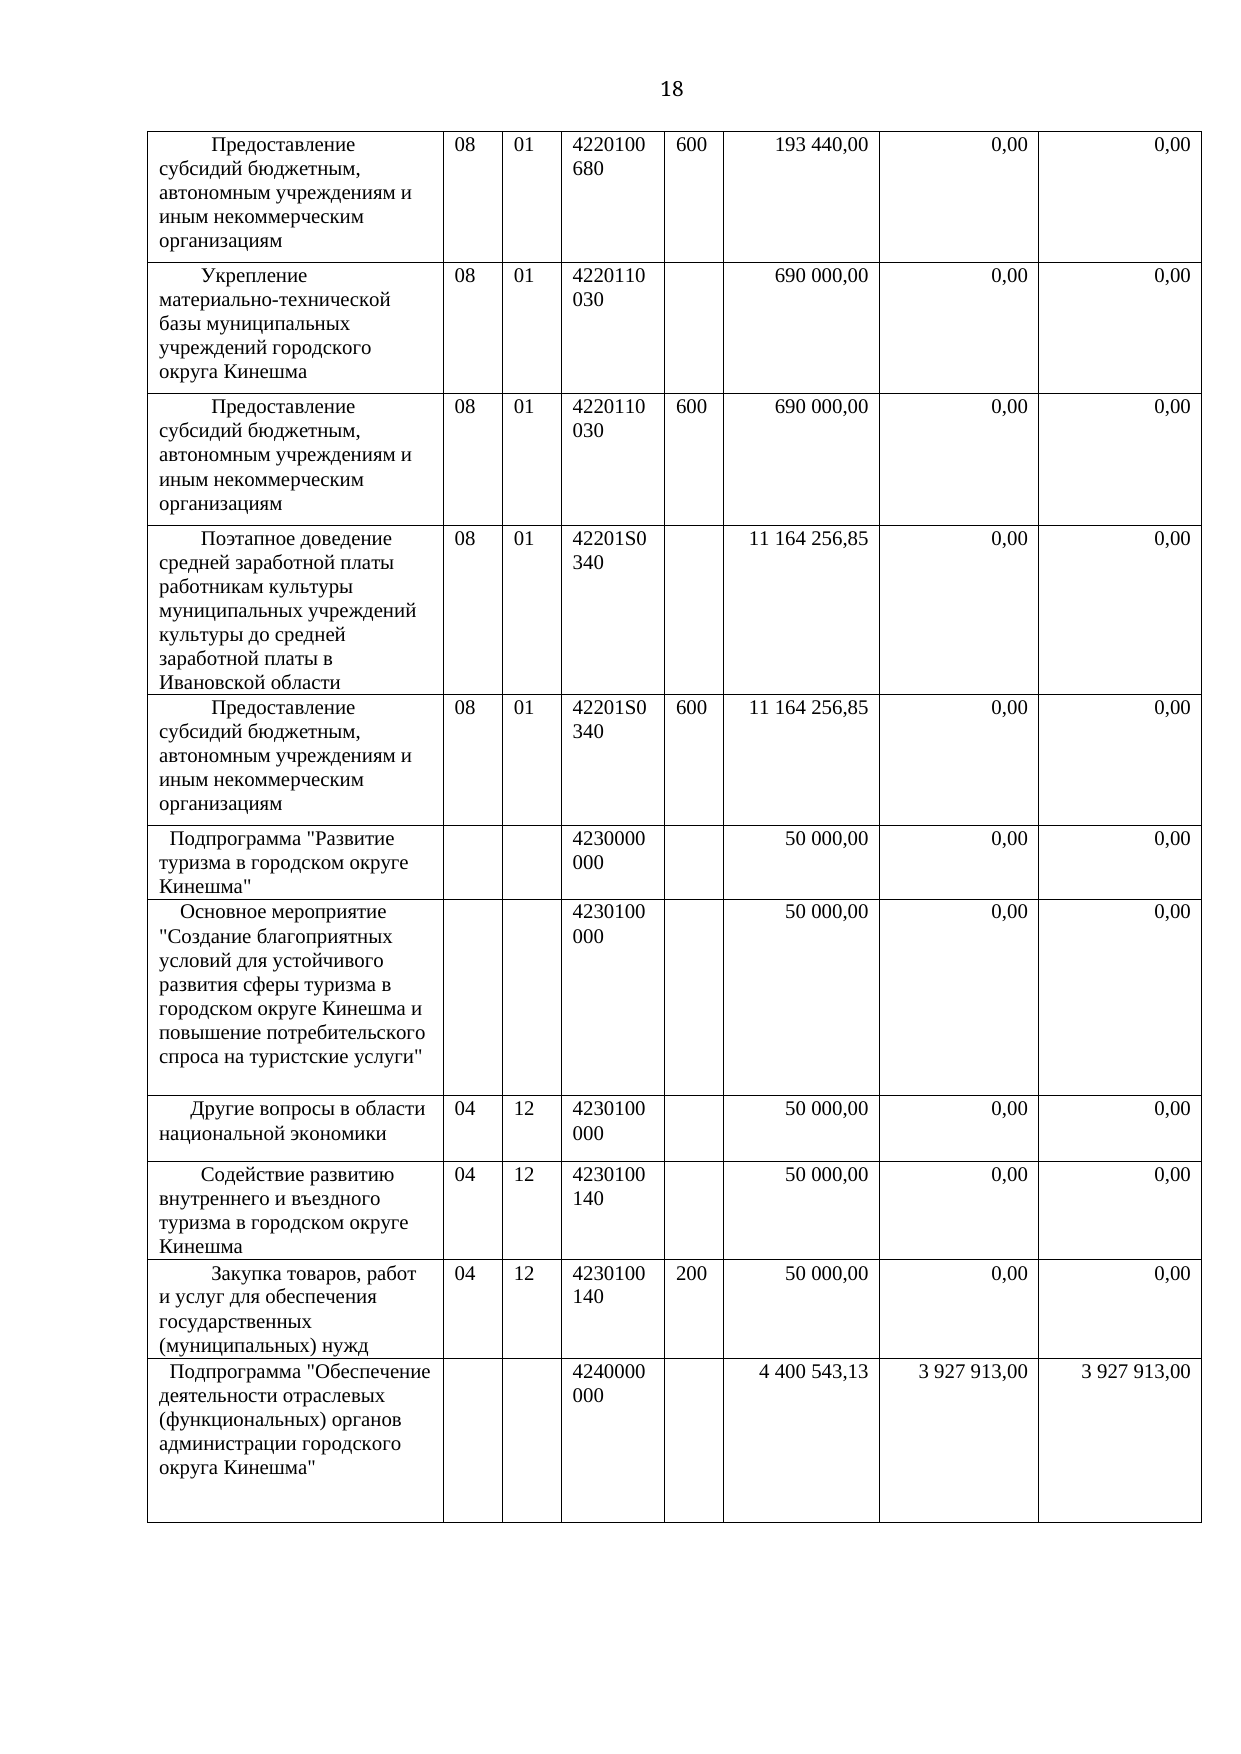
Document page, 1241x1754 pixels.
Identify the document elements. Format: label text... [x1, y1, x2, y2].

table_cell 600 [665, 132, 723, 262]
table_cell [665, 1162, 723, 1259]
table_cell 50 000,00 [724, 1096, 879, 1161]
table_cell 11 164 256,85 [724, 526, 879, 694]
table_cell 0,00 [880, 1260, 1038, 1358]
table_cell 0,00 [880, 526, 1038, 694]
table_cell 0,00 [1039, 526, 1201, 694]
table_cell 08 [444, 526, 502, 694]
table_cell 42201S0340 [562, 695, 664, 825]
table_cell Другие вопросы в области национальной экономики [148, 1096, 443, 1161]
table_cell 690 000,00 [724, 394, 879, 524]
table_cell [665, 826, 723, 898]
table_cell Основное мероприятие "Создание благоприятных условий для устойчивого развития сферы туризма в городском округе Кинешма и повышение потребительского спроса на туристские услуги" [148, 900, 443, 1095]
table_cell 0,00 [1039, 394, 1201, 524]
table_cell Предоставление субсидий бюджетным, автономным учреждениям и иным некоммерческим организациям [148, 695, 443, 825]
table_cell [444, 826, 502, 898]
table_cell 0,00 [1039, 1096, 1201, 1161]
table_cell 0,00 [1039, 263, 1201, 393]
table_cell 08 [444, 394, 502, 524]
table_cell 4220110030 [562, 263, 664, 393]
table_cell 4 400 543,13 [724, 1359, 879, 1522]
table_cell 12 [503, 1260, 561, 1358]
table_cell 0,00 [880, 1162, 1038, 1259]
table_cell 4230100140 [562, 1260, 664, 1358]
table_cell [665, 900, 723, 1095]
table_cell 4230000000 [562, 826, 664, 898]
table_cell 08 [444, 695, 502, 825]
table_cell 4230100140 [562, 1162, 664, 1259]
table_cell 42201S0340 [562, 526, 664, 694]
table_cell [665, 263, 723, 393]
table_cell 0,00 [880, 394, 1038, 524]
table_cell 3 927 913,00 [880, 1359, 1038, 1522]
table_cell Поэтапное доведение средней заработной платы работникам культуры муниципальных учреждений культуры до средней заработной платы в Ивановской области [148, 526, 443, 694]
table_cell 50 000,00 [724, 826, 879, 898]
table_cell 01 [503, 132, 561, 262]
table_cell 0,00 [880, 1096, 1038, 1161]
table_cell 4230100000 [562, 900, 664, 1095]
table_cell 0,00 [880, 695, 1038, 825]
table_cell 600 [665, 394, 723, 524]
table_cell [503, 900, 561, 1095]
table_cell Содействие развитию внутреннего и въездного туризма в городском округе Кинешма [148, 1162, 443, 1259]
table_cell 4220100680 [562, 132, 664, 262]
table_cell 50 000,00 [724, 1162, 879, 1259]
table_cell 690 000,00 [724, 263, 879, 393]
table_cell 01 [503, 263, 561, 393]
table_cell [503, 1359, 561, 1522]
table_cell [503, 826, 561, 898]
table_cell [665, 1359, 723, 1522]
table_cell 193 440,00 [724, 132, 879, 262]
table_cell 200 [665, 1260, 723, 1358]
table_cell Предоставление субсидий бюджетным, автономным учреждениям и иным некоммерческим организациям [148, 132, 443, 262]
table_cell 4240000000 [562, 1359, 664, 1522]
table_cell 0,00 [1039, 1162, 1201, 1259]
table_cell Предоставление субсидий бюджетным, автономным учреждениям и иным некоммерческим организациям [148, 394, 443, 524]
table_cell 08 [444, 263, 502, 393]
table_cell [444, 900, 502, 1095]
table_cell 12 [503, 1096, 561, 1161]
table_cell 0,00 [1039, 1260, 1201, 1358]
table_cell 50 000,00 [724, 900, 879, 1095]
table_cell 04 [444, 1260, 502, 1358]
table_cell [665, 526, 723, 694]
table_cell 600 [665, 695, 723, 825]
table_cell 4230100000 [562, 1096, 664, 1161]
table_cell 08 [444, 132, 502, 262]
table_cell 04 [444, 1162, 502, 1259]
table_cell 0,00 [880, 900, 1038, 1095]
table_cell 0,00 [1039, 132, 1201, 262]
table_cell 0,00 [1039, 900, 1201, 1095]
table_cell 4220110030 [562, 394, 664, 524]
table_cell 0,00 [1039, 695, 1201, 825]
table_cell [444, 1359, 502, 1522]
table_cell 0,00 [880, 826, 1038, 898]
table_cell 01 [503, 394, 561, 524]
table_cell Укрепление материально-технической базы муниципальных учреждений городского округа Кинешма [148, 263, 443, 393]
table_cell 04 [444, 1096, 502, 1161]
table_cell 0,00 [880, 263, 1038, 393]
table_cell 3 927 913,00 [1039, 1359, 1201, 1522]
table_cell Подпрограмма "Обеспечение деятельности отраслевых (функциональных) органов администрации городского округа Кинешма" [148, 1359, 443, 1522]
table_cell [665, 1096, 723, 1161]
table_cell 0,00 [1039, 826, 1201, 898]
table_cell Закупка товаров, работ и услуг для обеспечения государственных (муниципальных) нужд [148, 1260, 443, 1358]
table_cell 11 164 256,85 [724, 695, 879, 825]
table_cell 0,00 [880, 132, 1038, 262]
table_cell 01 [503, 695, 561, 825]
table_cell 12 [503, 1162, 561, 1259]
table_cell 01 [503, 526, 561, 694]
table_cell 50 000,00 [724, 1260, 879, 1358]
table_cell Подпрограмма "Развитие туризма в городском округе Кинешма" [148, 826, 443, 898]
